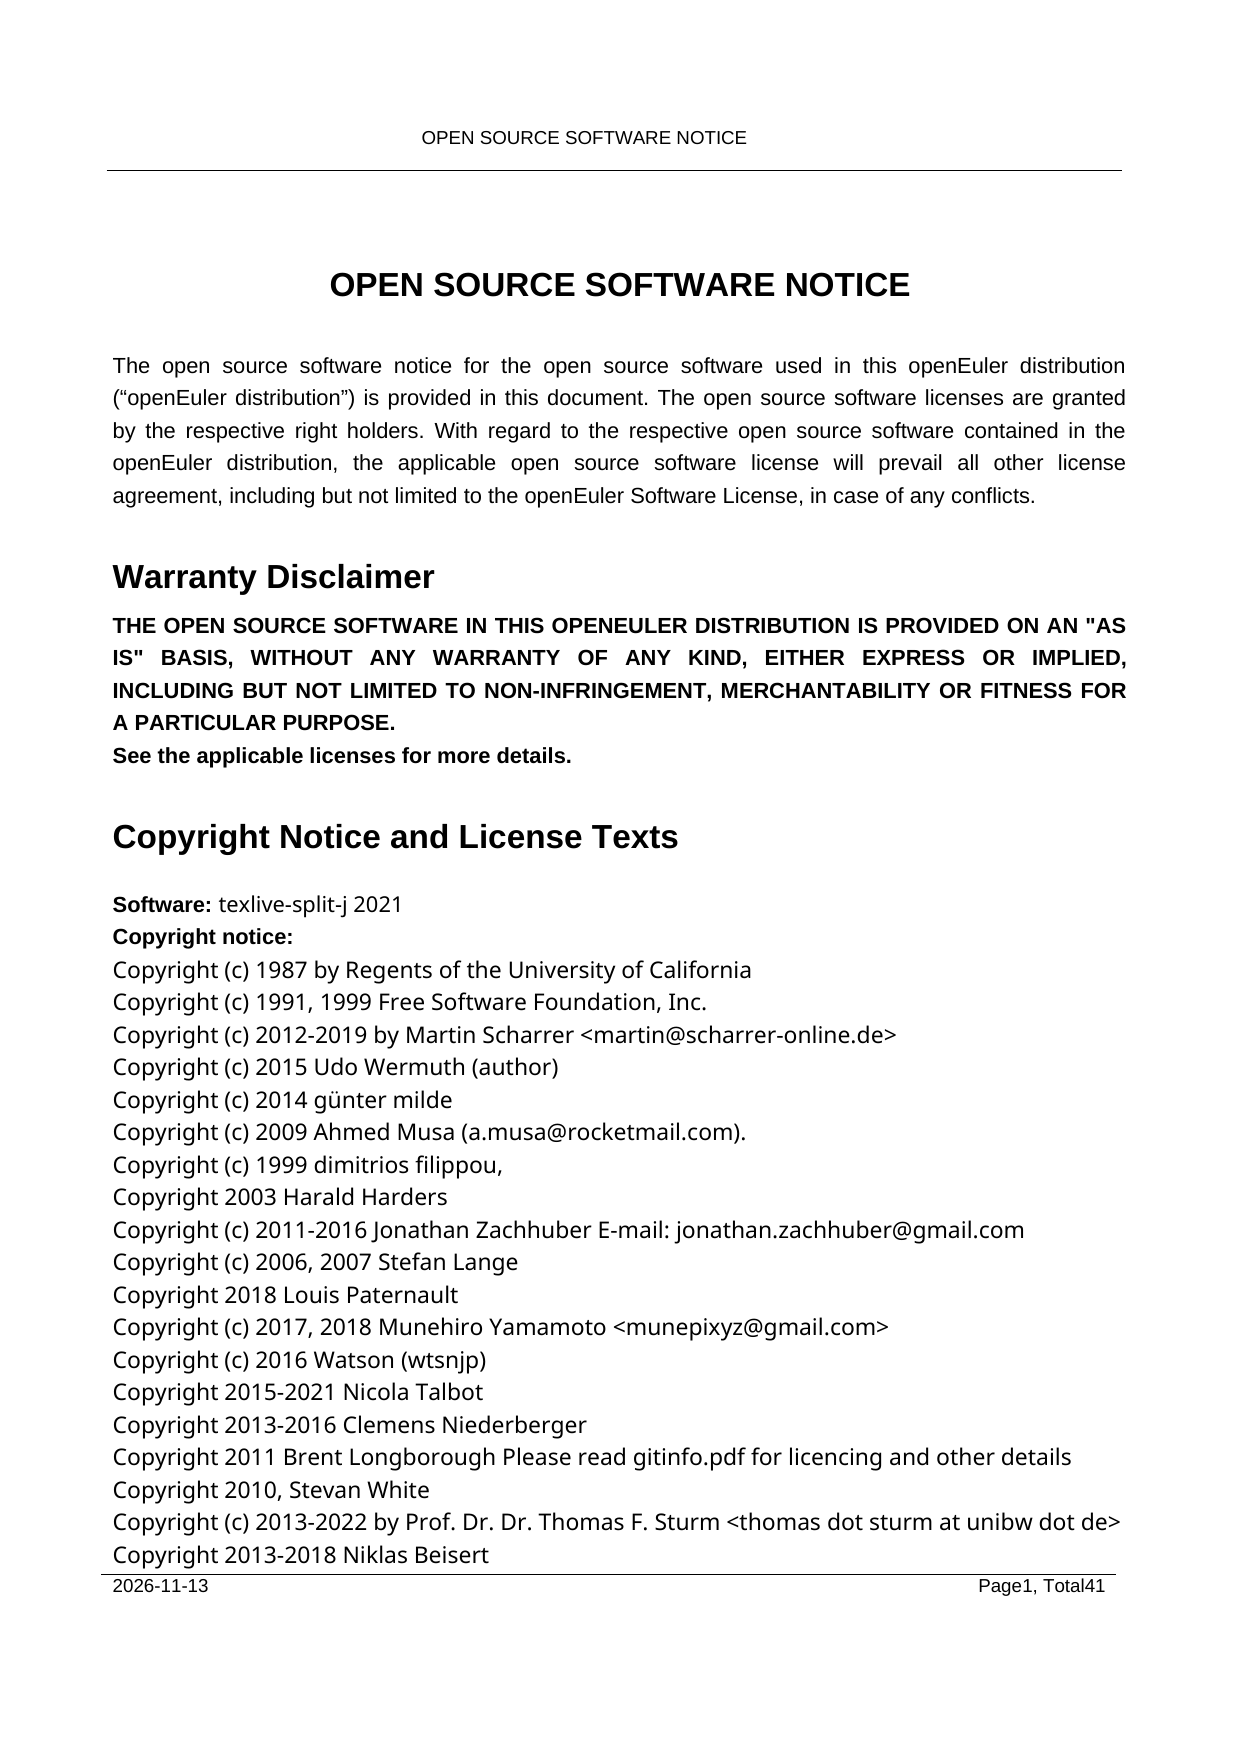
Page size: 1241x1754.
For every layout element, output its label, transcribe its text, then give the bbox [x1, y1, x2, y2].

text OPEN SOURCE SOFTWARE NOTICE [112, 251, 1128, 316]
text Copyright notice: [112, 921, 1128, 953]
text Warranty Disclaimer [112, 544, 1128, 609]
text The open source software notice for the open source software used in this openEuler distribution (“openEuler distribution”) is provided in this document. The open source software licenses are granted by the respective right holders. With regard to the respective open source software contained in the openEuler distribution, the applicable open source software license will prevail all other license agreement, including but not limited to the openEuler Software License, in case of any conflicts. [112, 349, 1128, 511]
text Copyright Notice and License Texts [112, 804, 1128, 869]
text Software: texlive-split-j 2021 [112, 888, 1128, 921]
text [112, 953, 1128, 1571]
text THE OPEN SOURCE SOFTWARE IN THIS OPENEULER DISTRIBUTION IS PROVIDED ON AN "AS IS" BASIS, WITHOUT ANY WARRANTY OF ANY KIND, EITHER EXPRESS OR IMPLIED, INCLUDING BUT NOT LIMITED TO NON-INFRINGEMENT, MERCHANTABILITY OR FITNESS FOR A PARTICULAR PURPOSE. See the applicable licenses for more details. [112, 609, 1128, 771]
